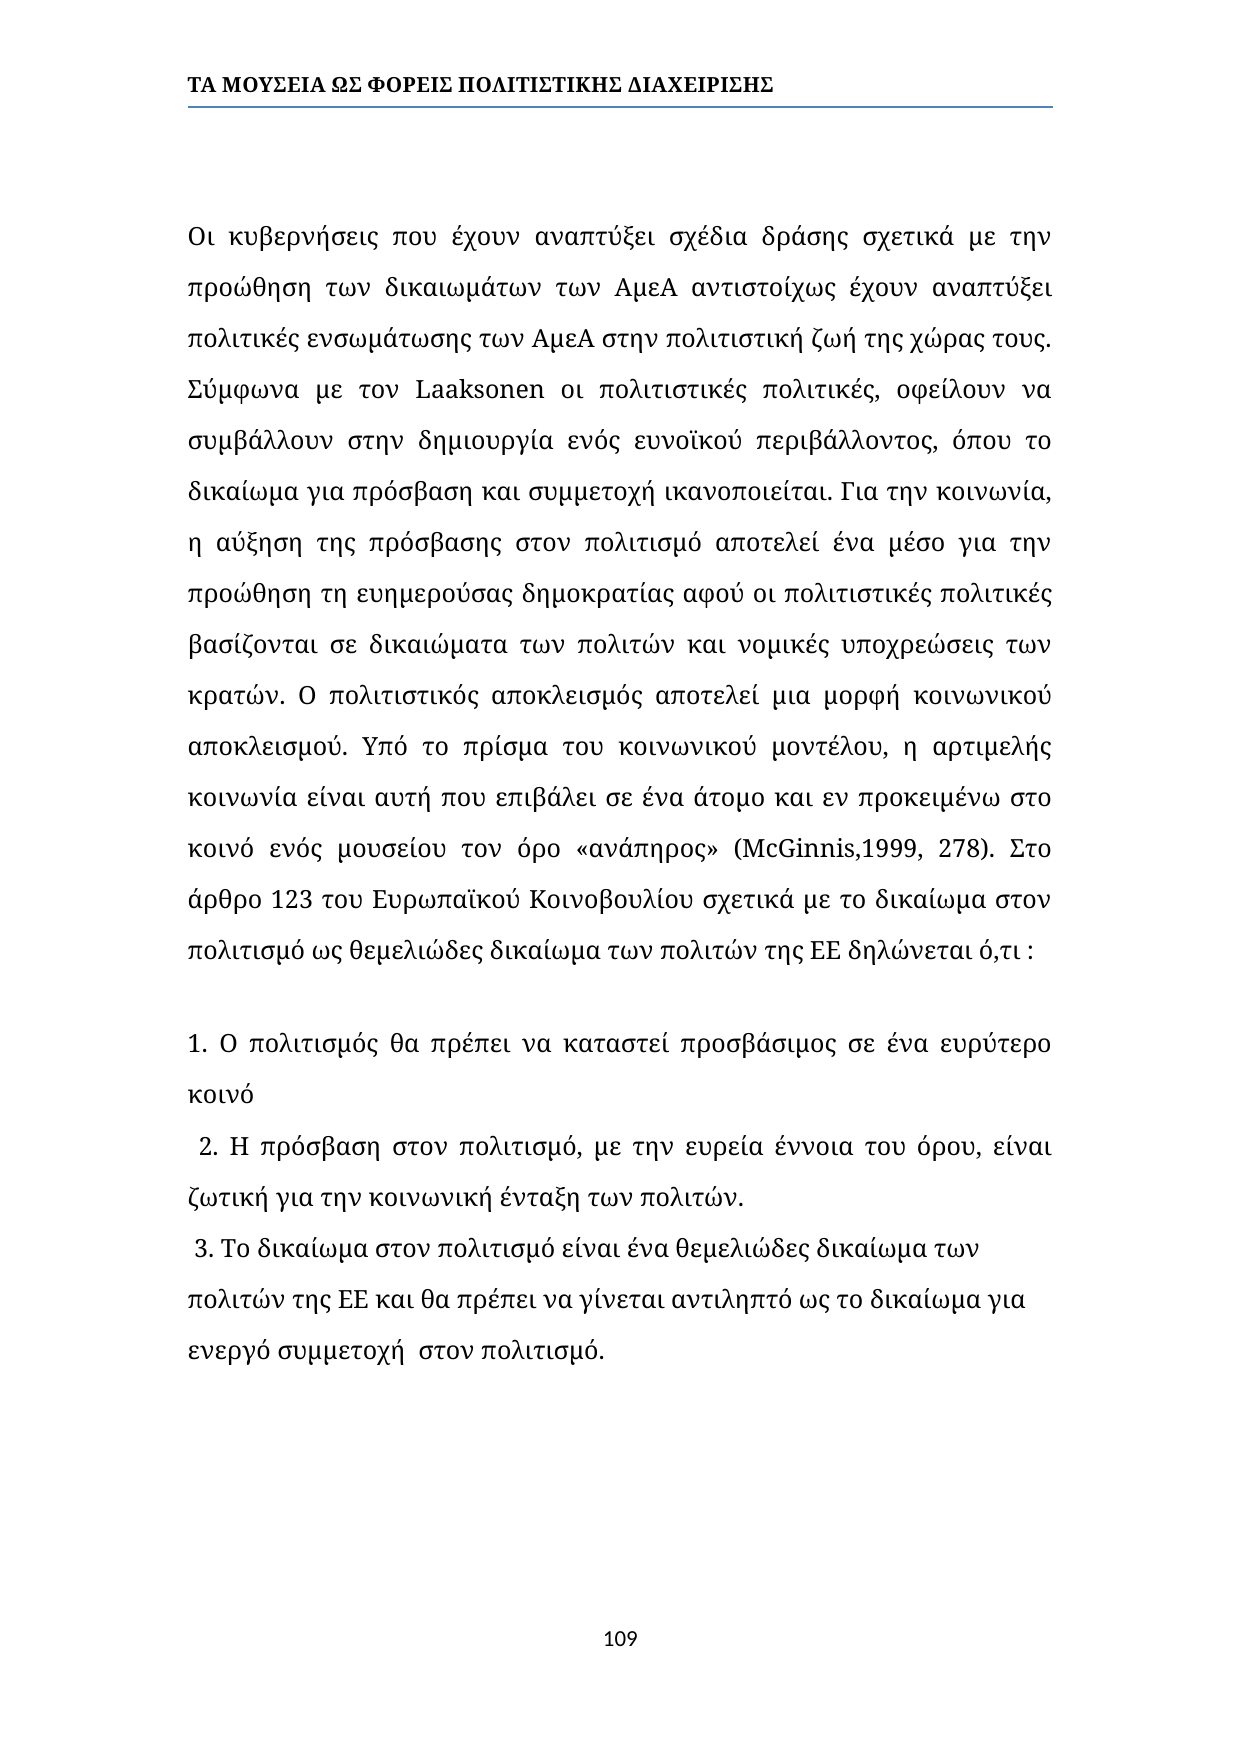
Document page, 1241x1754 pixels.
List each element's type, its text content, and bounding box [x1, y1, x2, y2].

text Οι κυβερνήσεις που έχουν αναπτύξει σχέδια δράσης σχετικά με την προώθηση των δικαιωμάτων των ΑμεΑ αντιστοίχως έχουν αναπτύξει πολιτικές ενσωμάτωσης των ΑμεΑ στην πολιτιστική ζωή της χώρας τους. Σύμφωνα με τον Laaksonen οι πολιτιστικές πολιτικές, οφείλουν να συμβάλλουν στην δημιουργία ενός ευνοϊκού περιβάλλοντος, όπου το δικαίωμα για πρόσβαση και συμμετοχή ικανοποιείται. Για την κοινωνία, η αύξηση της πρόσβασης στον πολιτισμό αποτελεί ένα μέσο για την προώθηση τη ευημερούσας δημοκρατίας αφού οι πολιτιστικές πολιτικές βασίζονται σε δικαιώματα των πολιτών και νομικές υποχρεώσεις των κρατών. O πολιτιστικός αποκλεισμός αποτελεί μια μορφή κοινωνικού αποκλεισμού. Υπό το πρίσμα του κοινωνικού μοντέλου, η αρτιμελής κοινωνία είναι αυτή που επιβάλει σε ένα άτομο και εν προκειμένω στο κοινό ενός μουσείου τον όρο «ανάπηρος» (McGinnis,1999, 278). Στο άρθρο 123 του Ευρωπαϊκού Κοινοβουλίου σχετικά µε το δικαίωµα στον πολιτισµό ως θεµελιώδες δικαίωµα των πολιτών της ΕΕ δηλώνεται ό,τι : [187, 167, 1053, 967]
text 1. Ο πολιτισµός θα πρέπει να καταστεί προσβάσιµος σε ένα ευρύτερο κοινό [187, 1026, 1053, 1111]
text 2. Η πρόσβαση στον πολιτισµό, µε την ευρεία έννοια του όρου, είναι ζωτική για την κοινωνική ένταξη των πολιτών. [187, 1128, 1053, 1213]
text 3. Το δικαίωµα στον πολιτισµό είναι ένα θεμελιώδες δικαίωµα των πολιτών της ΕΕ και θα πρέπει να γίνεται αντιληπτό ως το δικαίωµα για ενεργό συμμετοχή στον πολιτισμό. [187, 1230, 1053, 1366]
